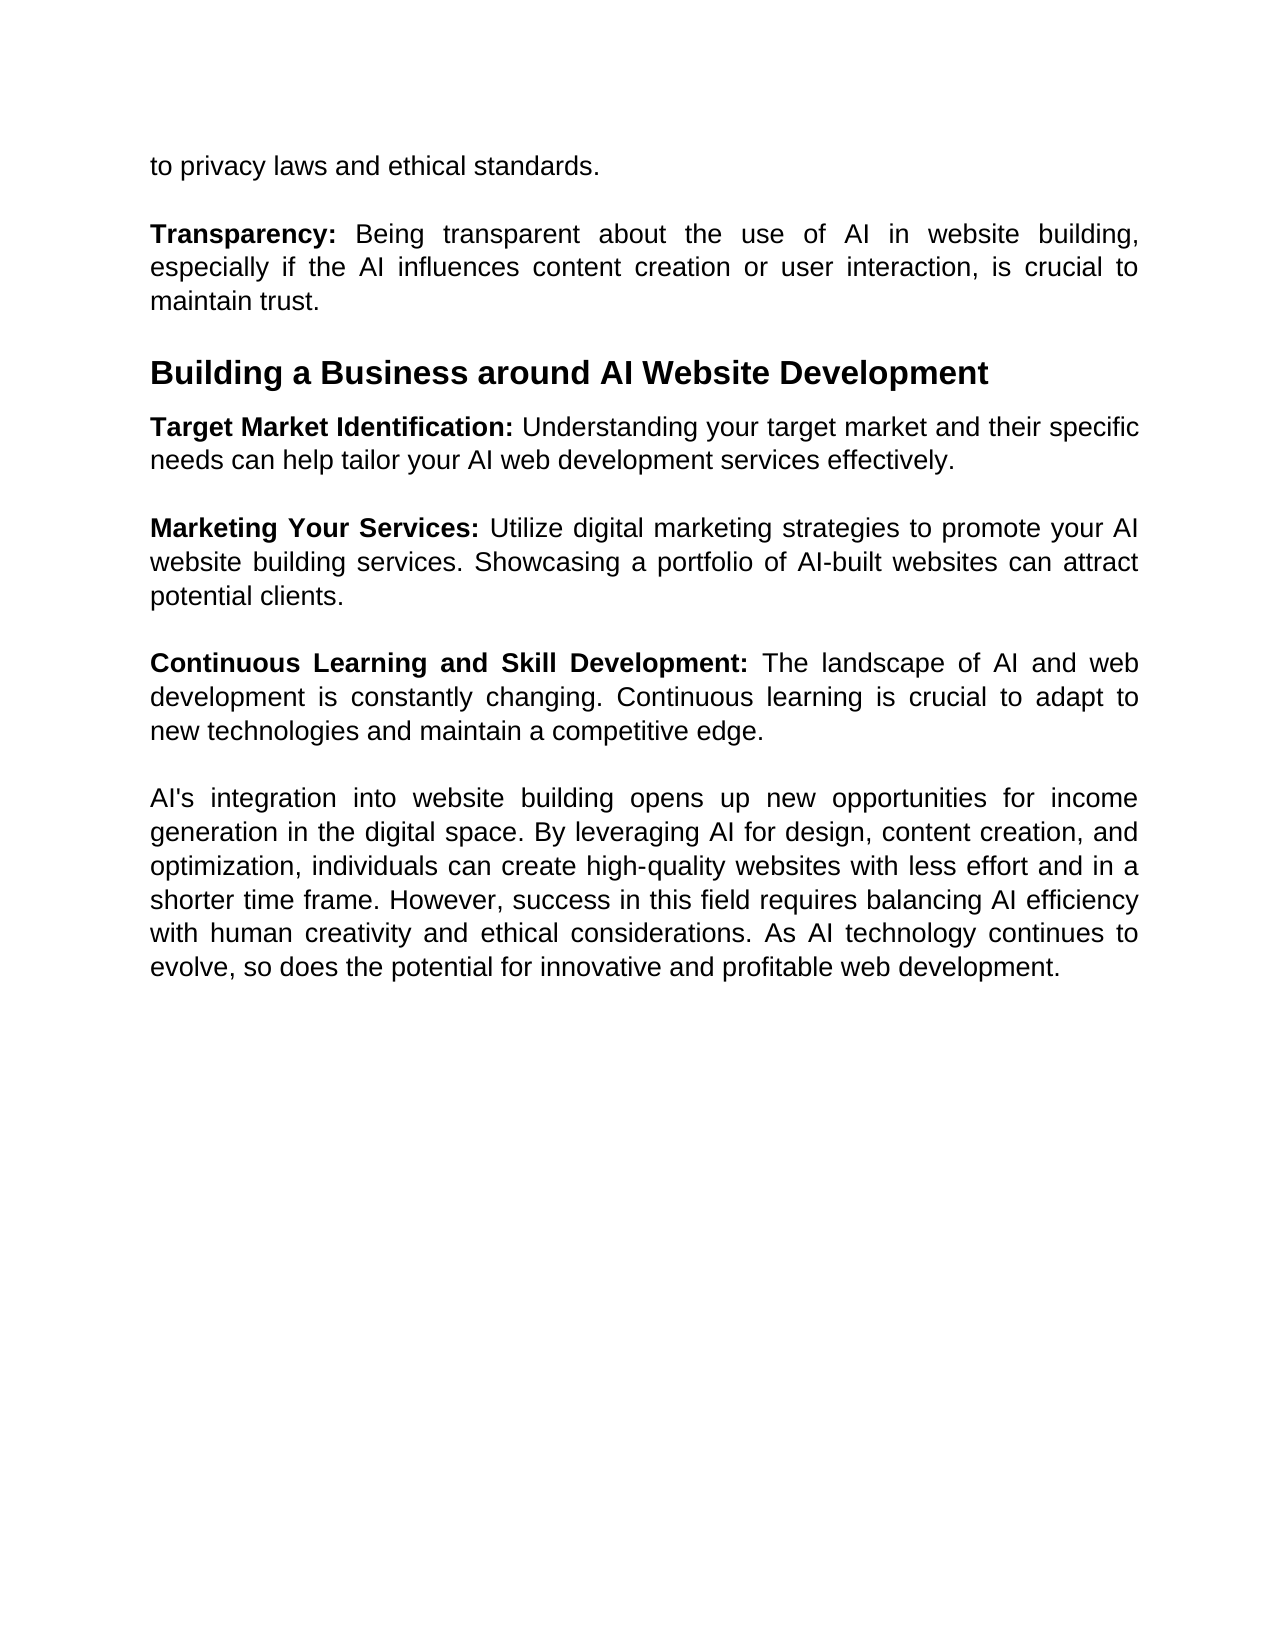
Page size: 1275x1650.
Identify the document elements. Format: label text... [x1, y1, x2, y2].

text AI's integration into website building opens up new opportunities for income generation in the digital space. By leveraging AI for design, content creation, and optimization, individuals can create high-quality websites with less effort and in a shorter time frame. However, success in this field requires balancing AI efficiency with human creativity and ethical considerations. As AI technology continues to evolve, so does the potential for innovative and profitable web development. [150, 782, 1140, 982]
text Target Market Identification: Understanding your target market and their specific needs can help tailor your AI web development services effectively. [150, 411, 1140, 476]
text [150, 150, 1140, 181]
text Transparency: Being transparent about the use of AI in website building, especially if the AI influences content creation or user interaction, is crucial to maintain trust. [150, 218, 1140, 316]
text Continuous Learning and Skill Development: The landscape of AI and web development is constantly changing. Continuous learning is crucial to adapt to new technologies and maintain a competitive edge. [150, 647, 1140, 746]
subtitle Building a Business around AI Website Development [150, 353, 1140, 391]
text Marketing Your Services: Utilize digital marketing strategies to promote your AI website building services. Showcasing a portfolio of AI-built websites can attract potential clients. [150, 512, 1140, 611]
